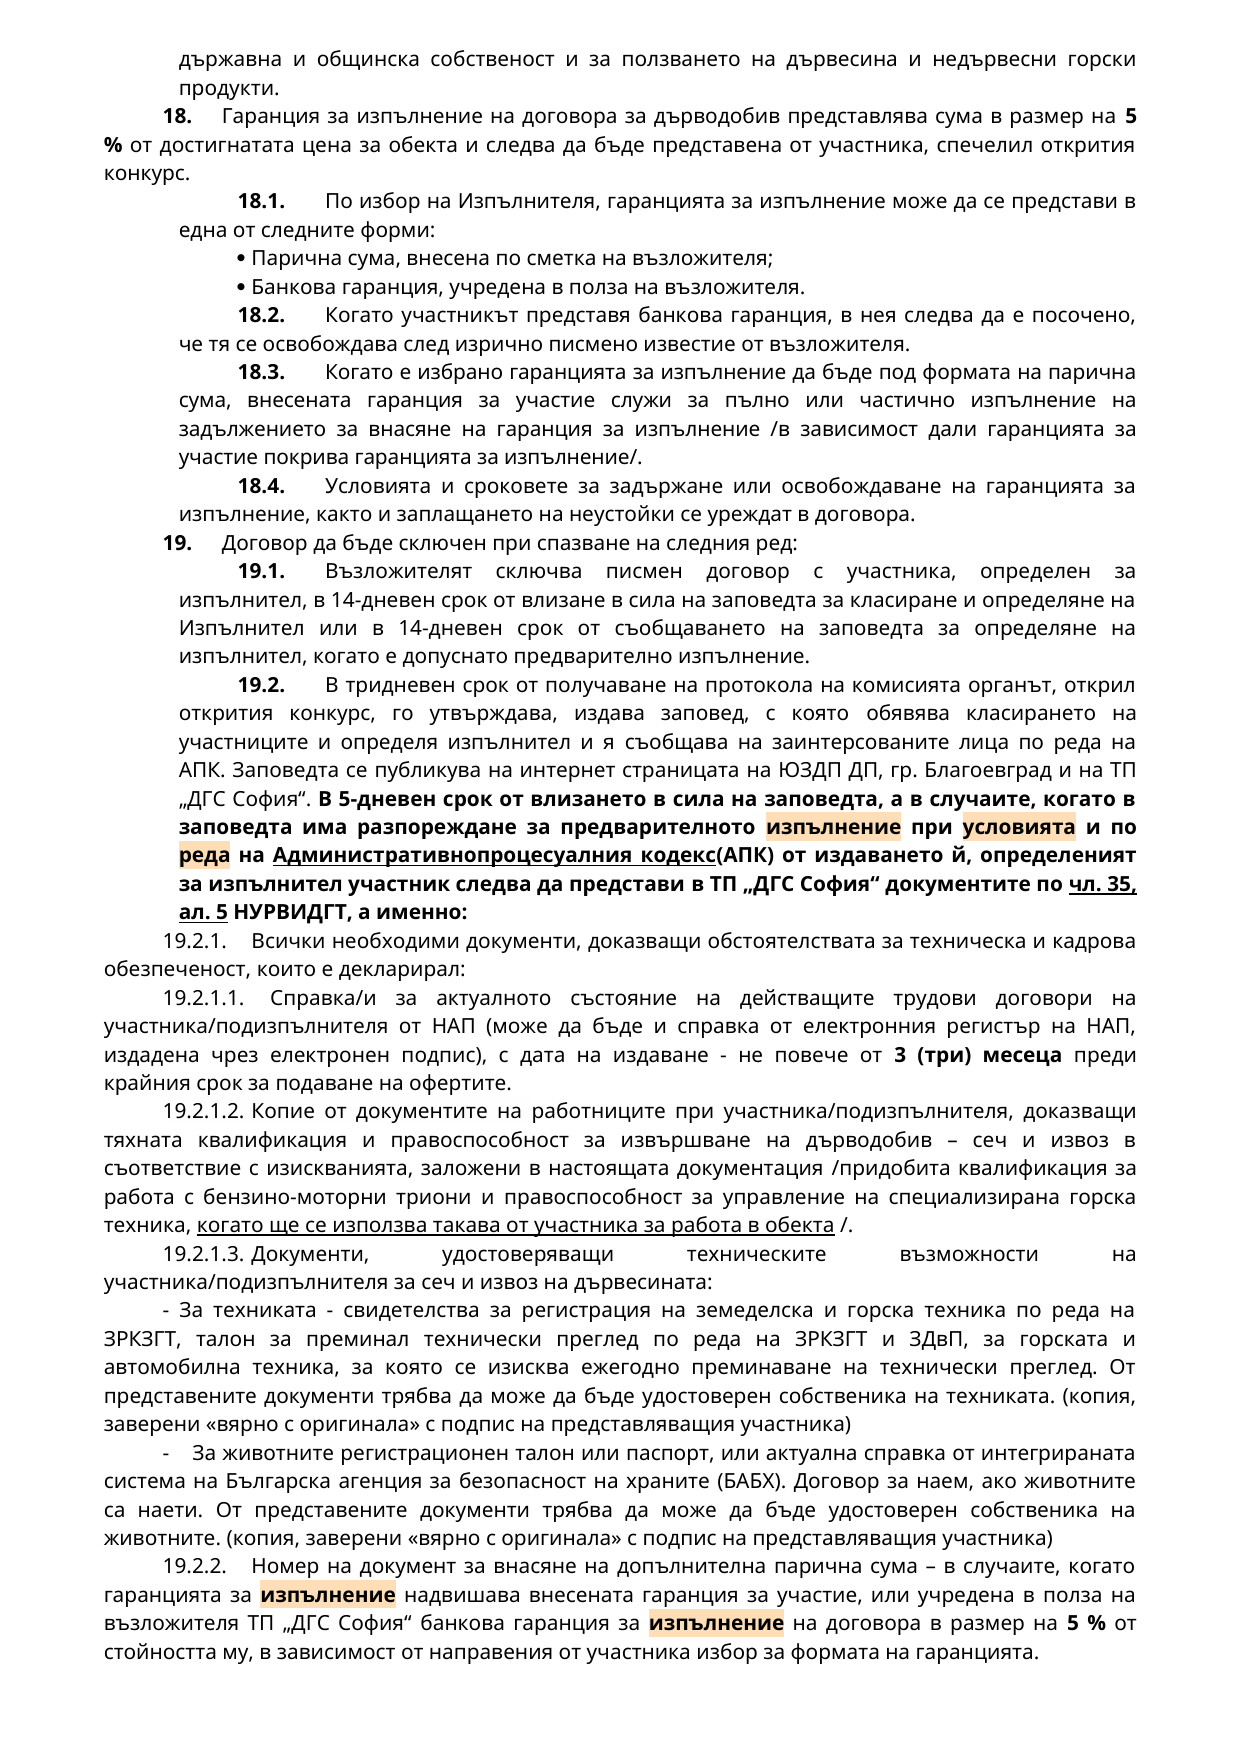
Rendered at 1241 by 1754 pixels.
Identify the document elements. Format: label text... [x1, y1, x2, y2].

list Гаранция за изпълнение на договора за дърводобив представлява сума в размер на 5 % от достигнатата цена за обекта и следва да бъде представена от участника, спечелил открития конкурс. [103, 101, 1137, 187]
list Условията и сроковете за задържане или освобождаване на гаранцията за изпълнение, както и заплащането на неустойки се уреждат в договора. [178, 471, 1137, 528]
list Когато е избрано гаранцията за изпълнение да бъде под формата на парична сума, внесената гаранция за участие служи за пълно или частично изпълнение на задължението за внасяне на гаранция за изпълнение /в зависимост дали гаранцията за участие покрива гаранцията за изпълнение/. [178, 357, 1137, 471]
list Банкова гаранция, учредена в полза на възложителя. [178, 272, 1137, 300]
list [178, 44, 1137, 101]
text 19.2.1.2. Копие от документите на работниците при участника/подизпълнителя, доказващи тяхната квалификация и правоспособност за извършване на дърводобив – сеч и извоз в съответствие с изискванията, заложени в настоящата документация /придобита квалификация за работа с бензино-моторни триони и правоспособност за управление на специализирана горска техника, когато ще се използва такава от участника за работа в обекта /. [103, 1097, 1137, 1239]
list Парична сума, внесена по сметка на възложителя; [178, 243, 1137, 272]
list 19.2.1.3. Документи, удостоверяващи техническите възможности на участника/подизпълнителя за сеч и извоз на дървесината: [103, 1239, 1137, 1296]
list - За животните регистрационен талон или паспорт, или актуална справка от интегрираната система на Българска агенция за безопасност на храните (БАБХ). Договор за наем, ако животните са наети. От представените документи трябва да може да бъде удостоверен собственика на животните. (копия, заверени «вярно с оригинала» с подпис на представляващия участника) [103, 1438, 1137, 1552]
list Когато участникът представя банкова гаранция, в нея следва да е посочено, че тя се освобождава след изрично писмено известие от възложителя. [178, 300, 1137, 357]
list - За техниката - свидетелства за регистрация на земеделска и горска техника по реда на ЗРКЗГТ, талон за преминал технически преглед по реда на ЗРКЗГТ и ЗДвП, за горската и автомобилна техника, за която се изисква ежегодно преминаване на технически преглед. От представените документи трябва да може да бъде удостоверен собственика на техниката. (копия, заверени «вярно с оригинала» с подпис на представляващия участника) [103, 1296, 1137, 1438]
list Възложителят сключва писмен договор с участника, определен за изпълнител, в 14-дневен срок от влизане в сила на заповедта за класиране и определяне на Изпълнител или в 14-дневен срок от съобщаването на заповедта за определяне на изпълнител, когато е допуснато предварително изпълнение. [178, 556, 1137, 670]
list 19.2.1.1. Справка/и за актуалното състояние на действащите трудови договори на участника/подизпълнителя от НАП (може да бъде и справка от електронния регистър на НАП, издадена чрез електронен подпис), с дата на издаване - не повече от 3 (три) месеца преди крайния срок за подаване на офертите. [103, 983, 1137, 1097]
list 19.2.1. Всички необходими документи, доказващи обстоятелствата за техническа и кадрова обезпеченост, които е декларирал: [103, 926, 1137, 983]
list Договор да бъде сключен при спазване на следния ред: [103, 528, 1137, 556]
list В тридневен срок от получаване на протокола на комисията органът, открил открития конкурс, го утвърждава, издава заповед, с която обявява класирането на участниците и определя изпълнител и я съобщава на заинтерсованите лица по реда на АПК. Заповедта се публикува на интернет страницата на ЮЗДП ДП, гр. Благоевград и на ТП „ДГС София“. В 5-дневен срок от влизането в сила на заповедта, а в случаите, когато в заповедта има разпореждане за предварителното изпълнение при условията и по реда на Административнопроцесуалния кодекс(АПК) от издаването й, определеният за изпълнител участник следва да представи в ТП „ДГС София“ документите по чл. 35, ал. 5 НУРВИДГТ, а именно: [178, 670, 1137, 926]
list 19.2.2. Номер на документ за внасяне на допълнителна парична сума – в случаите, когато гаранцията за изпълнение надвишава внесената гаранция за участие, или учредена в полза на възложителя ТП „ДГС София“ банкова гаранция за изпълнение на договора в размер на 5 % от стойността му, в зависимост от направения от участника избор за формата на гаранцията. [103, 1552, 1137, 1665]
list По избор на Изпълнителя, гаранцията за изпълнение може да се представи в една от следните форми: [178, 187, 1137, 243]
